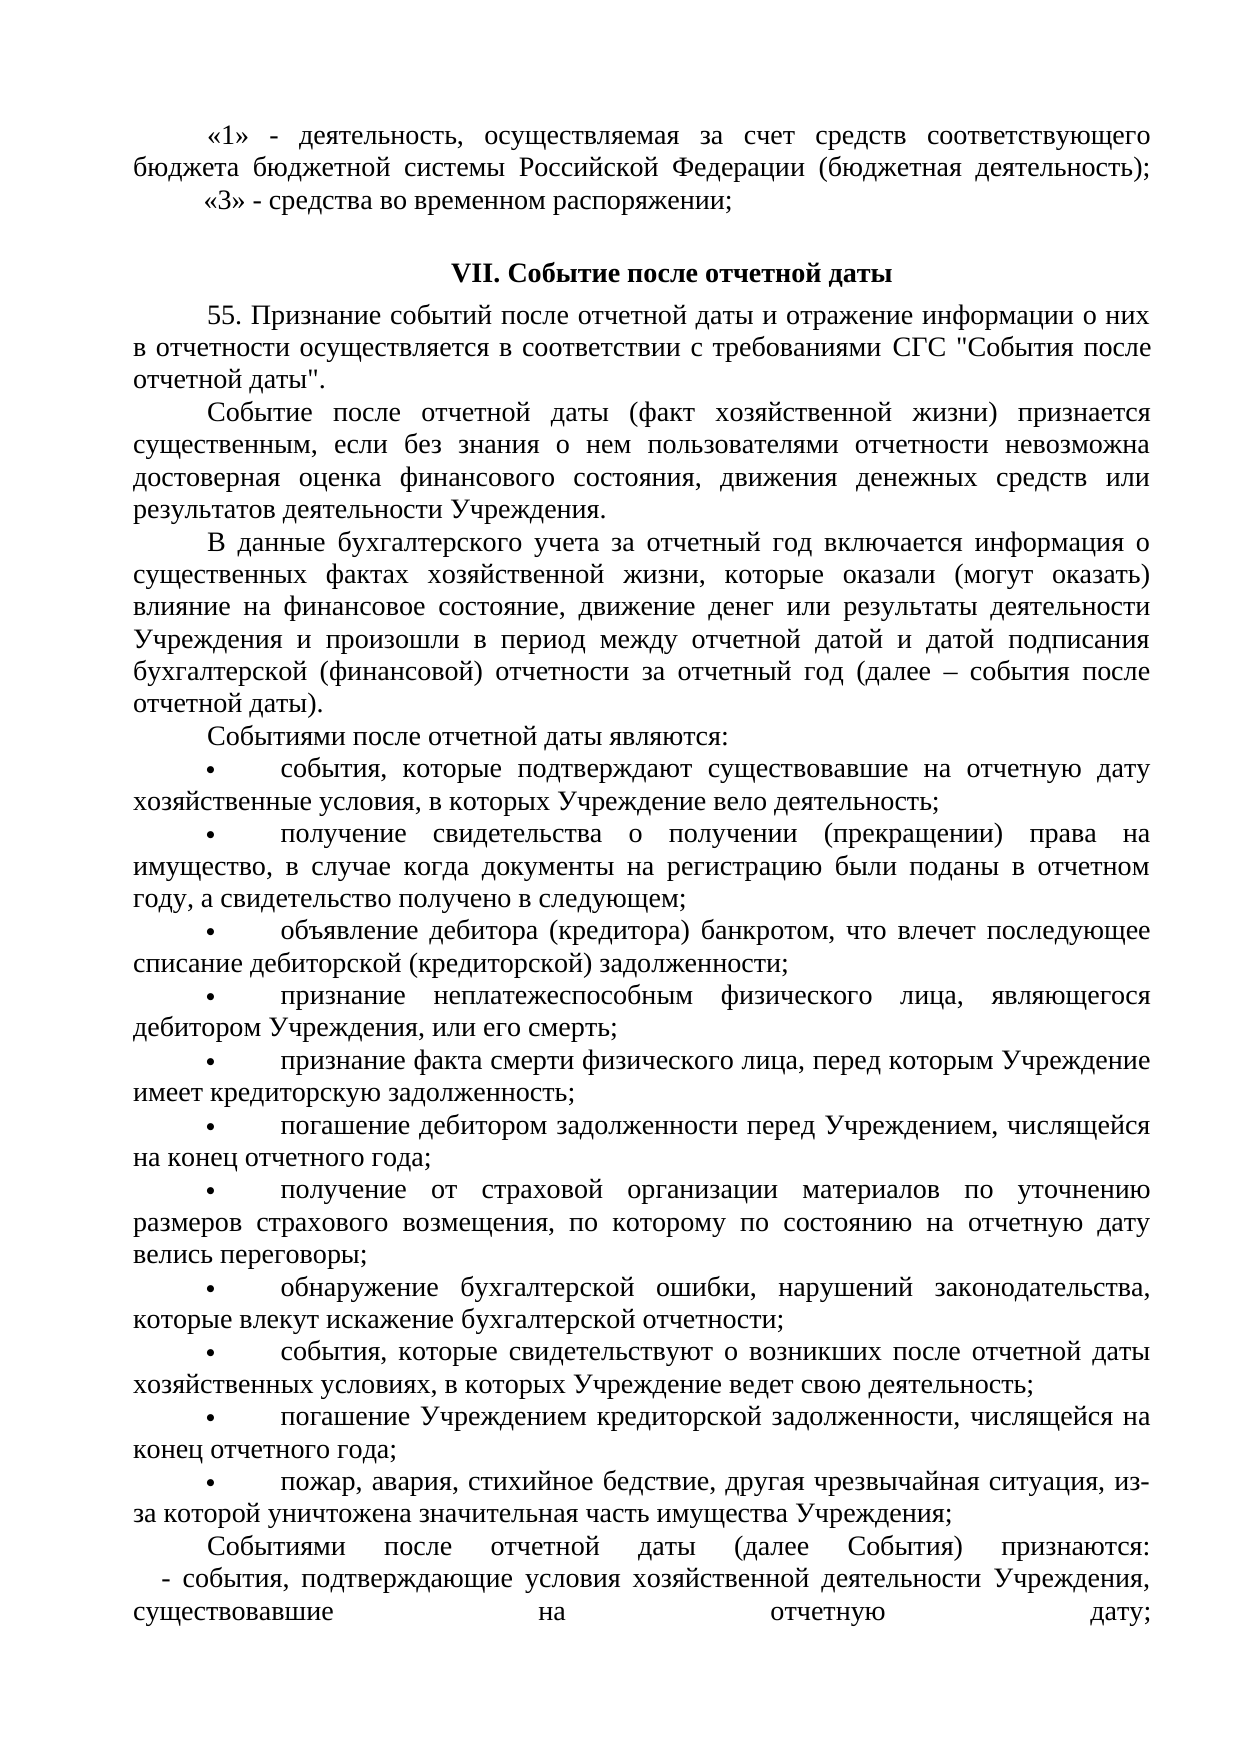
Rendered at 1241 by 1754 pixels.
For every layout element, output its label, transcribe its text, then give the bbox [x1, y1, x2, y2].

list события, которые свидетельствуют о возникших после отчетной даты хозяйственных условиях, в которых Учреждение ведет свою деятельность; [133, 1334, 1152, 1399]
list получение свидетельства о получении (прекращении) права на имущество, в случае когда документы на регистрацию были поданы в отчетном году, а свидетельство получено в следующем; [133, 816, 1152, 913]
text 55. Признание событий после отчетной даты и отражение информации о них в отчетности осуществляется в соответствии с требованиями СГС "События после отчетной даты". [133, 298, 1152, 395]
list признание неплатежеспособным физического лица, являющегося дебитором Учреждения, или его смерть; [133, 978, 1152, 1043]
text «1» - деятельность, осуществляемая за счет средств соответствующего бюджета бюджетной системы Российской Федерации (бюджетная деятельность); «3» - средства во временном распоряжении; [133, 118, 1152, 215]
list обнаружение бухгалтерской ошибки, нарушений законодательства, которые влекут искажение бухгалтерской отчетности; [133, 1270, 1152, 1334]
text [133, 1529, 1152, 1626]
text В данные бухгалтерского учета за отчетный год включается информация о существенных фактах хозяйственной жизни, которые оказали (могут оказать) влияние на финансовое состояние, движение денег или результаты деятельности Учреждения и произошли в период между отчетной датой и датой подписания бухгалтерской (финансовой) отчетности за отчетный год (далее – события после отчетной даты). [133, 524, 1152, 719]
list объявление дебитора (кредитора) банкротом, что влечет последующее списание дебиторской (кредиторской) задолженности; [133, 913, 1152, 978]
list погашение дебитором задолженности перед Учреждением, числящейся на конец отчетного года; [133, 1108, 1152, 1172]
text VII. Событие после отчетной даты [133, 257, 1152, 289]
text Событиями после отчетной даты являются: [133, 719, 1152, 751]
list пожар, авария, стихийное бедствие, другая чрезвычайная ситуация, из-за которой уничтожена значительная часть имущества Учреждения; [133, 1464, 1152, 1529]
list погашение Учреждением кредиторской задолженности, числящейся на конец отчетного года; [133, 1399, 1152, 1464]
list получение от страховой организации материалов по уточнению размеров страхового возмещения, по которому по состоянию на отчетную дату велись переговоры; [133, 1172, 1152, 1270]
text Событие после отчетной даты (факт хозяйственной жизни) признается существенным, если без знания о нем пользователями отчетности невозможна достоверная оценка финансового состояния, движения денежных средств или результатов деятельности Учреждения. [133, 395, 1152, 524]
list события, которые подтверждают существовавшие на отчетную дату хозяйственные условия, в которых Учреждение вело деятельность; [133, 751, 1152, 816]
list признание факта смерти физического лица, перед которым Учреждение имеет кредиторскую задолженность; [133, 1043, 1152, 1108]
